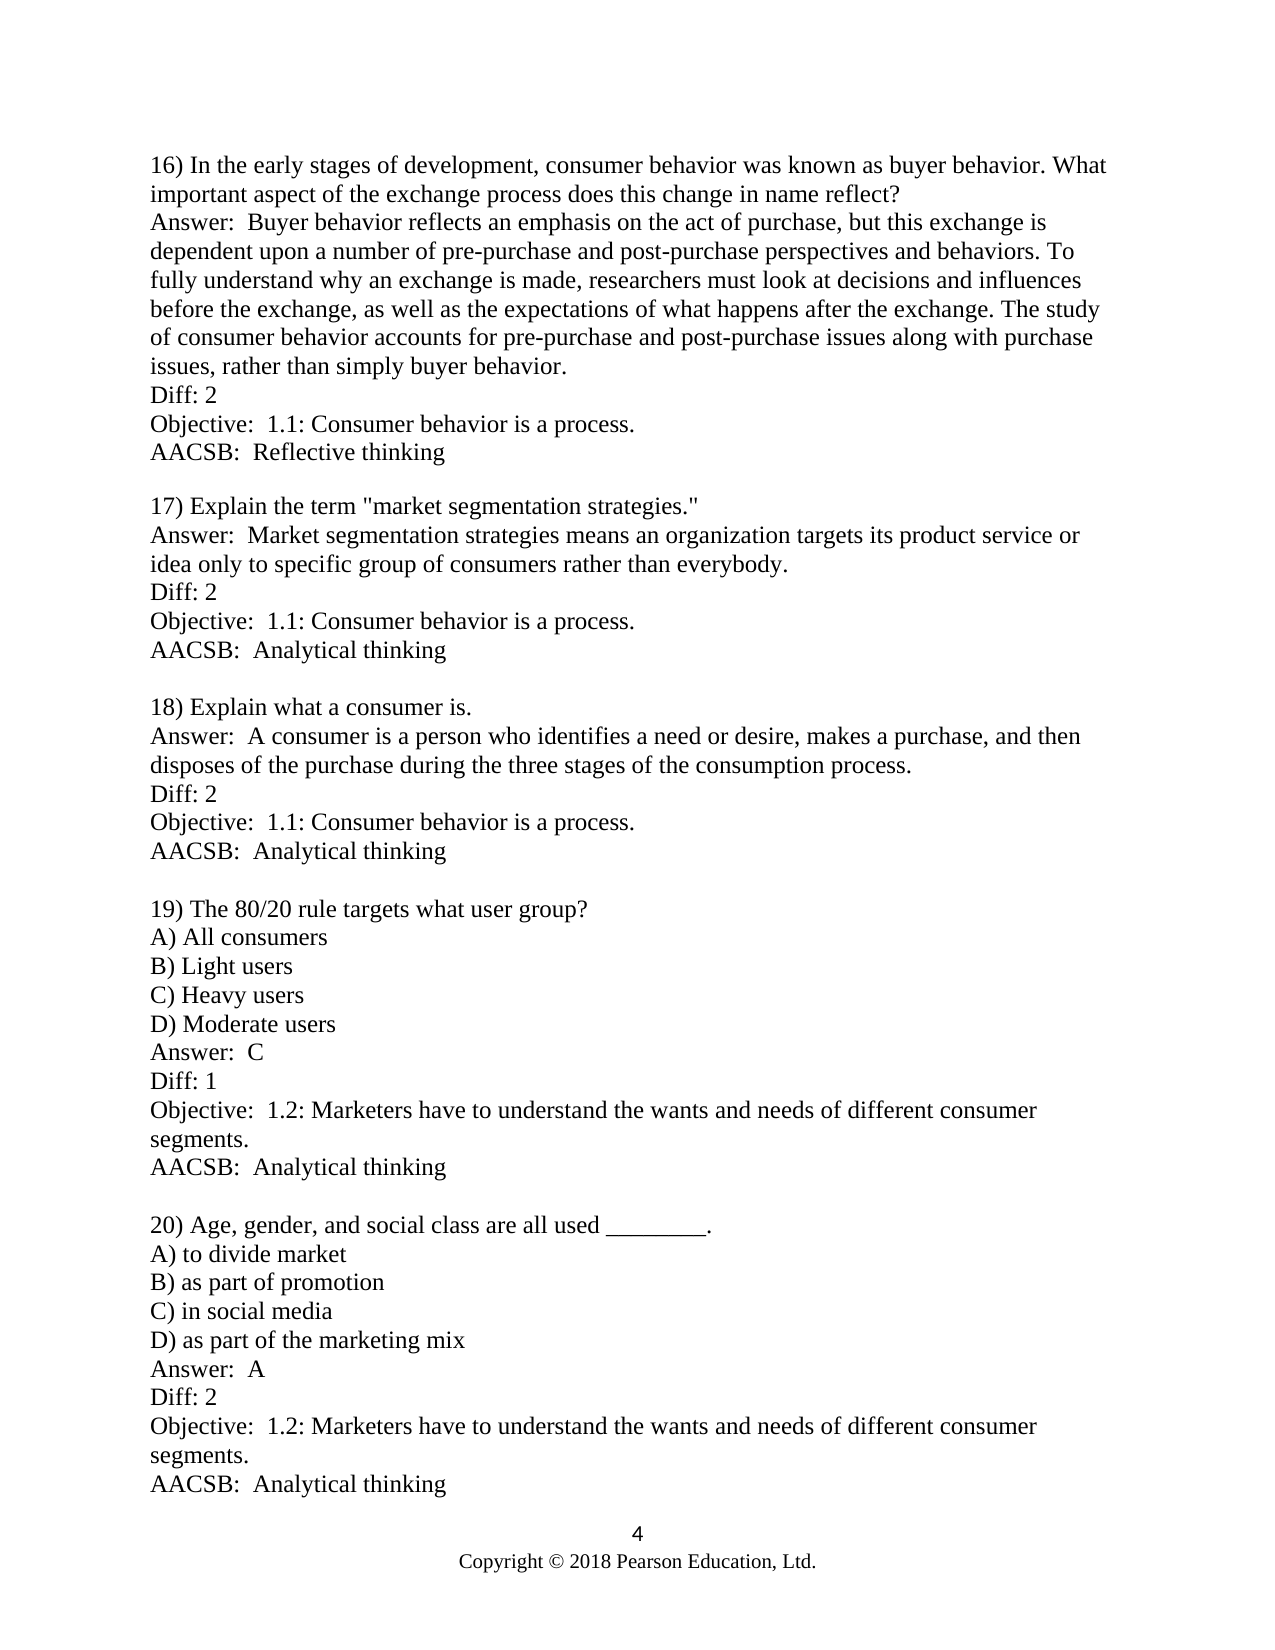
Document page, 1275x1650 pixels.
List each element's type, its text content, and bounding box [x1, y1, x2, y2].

text Diff: 1 [150, 1066, 1125, 1095]
text Answer: Market segmentation strategies means an organization targets its product service or idea only to specific group of consumers rather than everybody. [150, 520, 1125, 577]
text C) in social media [150, 1296, 1125, 1325]
text D) Moderate users [150, 1009, 1125, 1037]
text 18) Explain what a consumer is. [150, 692, 1125, 721]
text AACSB: Analytical thinking [150, 1152, 1125, 1181]
text Objective: 1.1: Consumer behavior is a process. [150, 409, 1125, 437]
text Objective: 1.1: Consumer behavior is a process. [150, 807, 1125, 836]
text B) as part of promotion [150, 1267, 1125, 1296]
text Objective: 1.1: Consumer behavior is a process. [150, 606, 1125, 635]
text A) All consumers [150, 922, 1125, 951]
text D) as part of the marketing mix [150, 1325, 1125, 1354]
text Answer: C [150, 1037, 1125, 1066]
text Diff: 2 [150, 1382, 1125, 1411]
text 17) Explain the term "market segmentation strategies." [150, 491, 1125, 520]
text C) Heavy users [150, 980, 1125, 1009]
text Diff: 2 [150, 577, 1125, 606]
text Objective: 1.2: Marketers have to understand the wants and needs of different consumer segments. [150, 1095, 1125, 1152]
text 20) Age, gender, and social class are all used ________. [150, 1210, 1125, 1239]
text Answer: Buyer behavior reflects an emphasis on the act of purchase, but this exchange is dependent upon a number of pre-purchase and post-purchase perspectives and behaviors. To fully understand why an exchange is made, researchers must look at decisions and influences before the exchange, as well as the expectations of what happens after the exchange. The study of consumer behavior accounts for pre-purchase and post-purchase issues along with purchase issues, rather than simply buyer behavior. [150, 207, 1125, 380]
text 19) The 80/20 rule targets what user group? [150, 894, 1125, 922]
text AACSB: Reflective thinking [150, 437, 1125, 466]
text Answer: A [150, 1354, 1125, 1382]
text Diff: 2 [150, 380, 1125, 409]
text AACSB: Analytical thinking [150, 836, 1125, 865]
text AACSB: Analytical thinking [150, 635, 1125, 664]
text B) Light users [150, 951, 1125, 980]
text Answer: A consumer is a person who identifies a need or desire, makes a purchase, and then disposes of the purchase during the three stages of the consumption process. [150, 721, 1125, 779]
text Objective: 1.2: Marketers have to understand the wants and needs of different consumer segments. [150, 1411, 1125, 1469]
text 16) In the early stages of development, consumer behavior was known as buyer behavior. What important aspect of the exchange process does this change in name reflect? [150, 150, 1125, 207]
text A) to divide market [150, 1239, 1125, 1267]
text Diff: 2 [150, 779, 1125, 807]
text AACSB: Analytical thinking [150, 1469, 1125, 1497]
